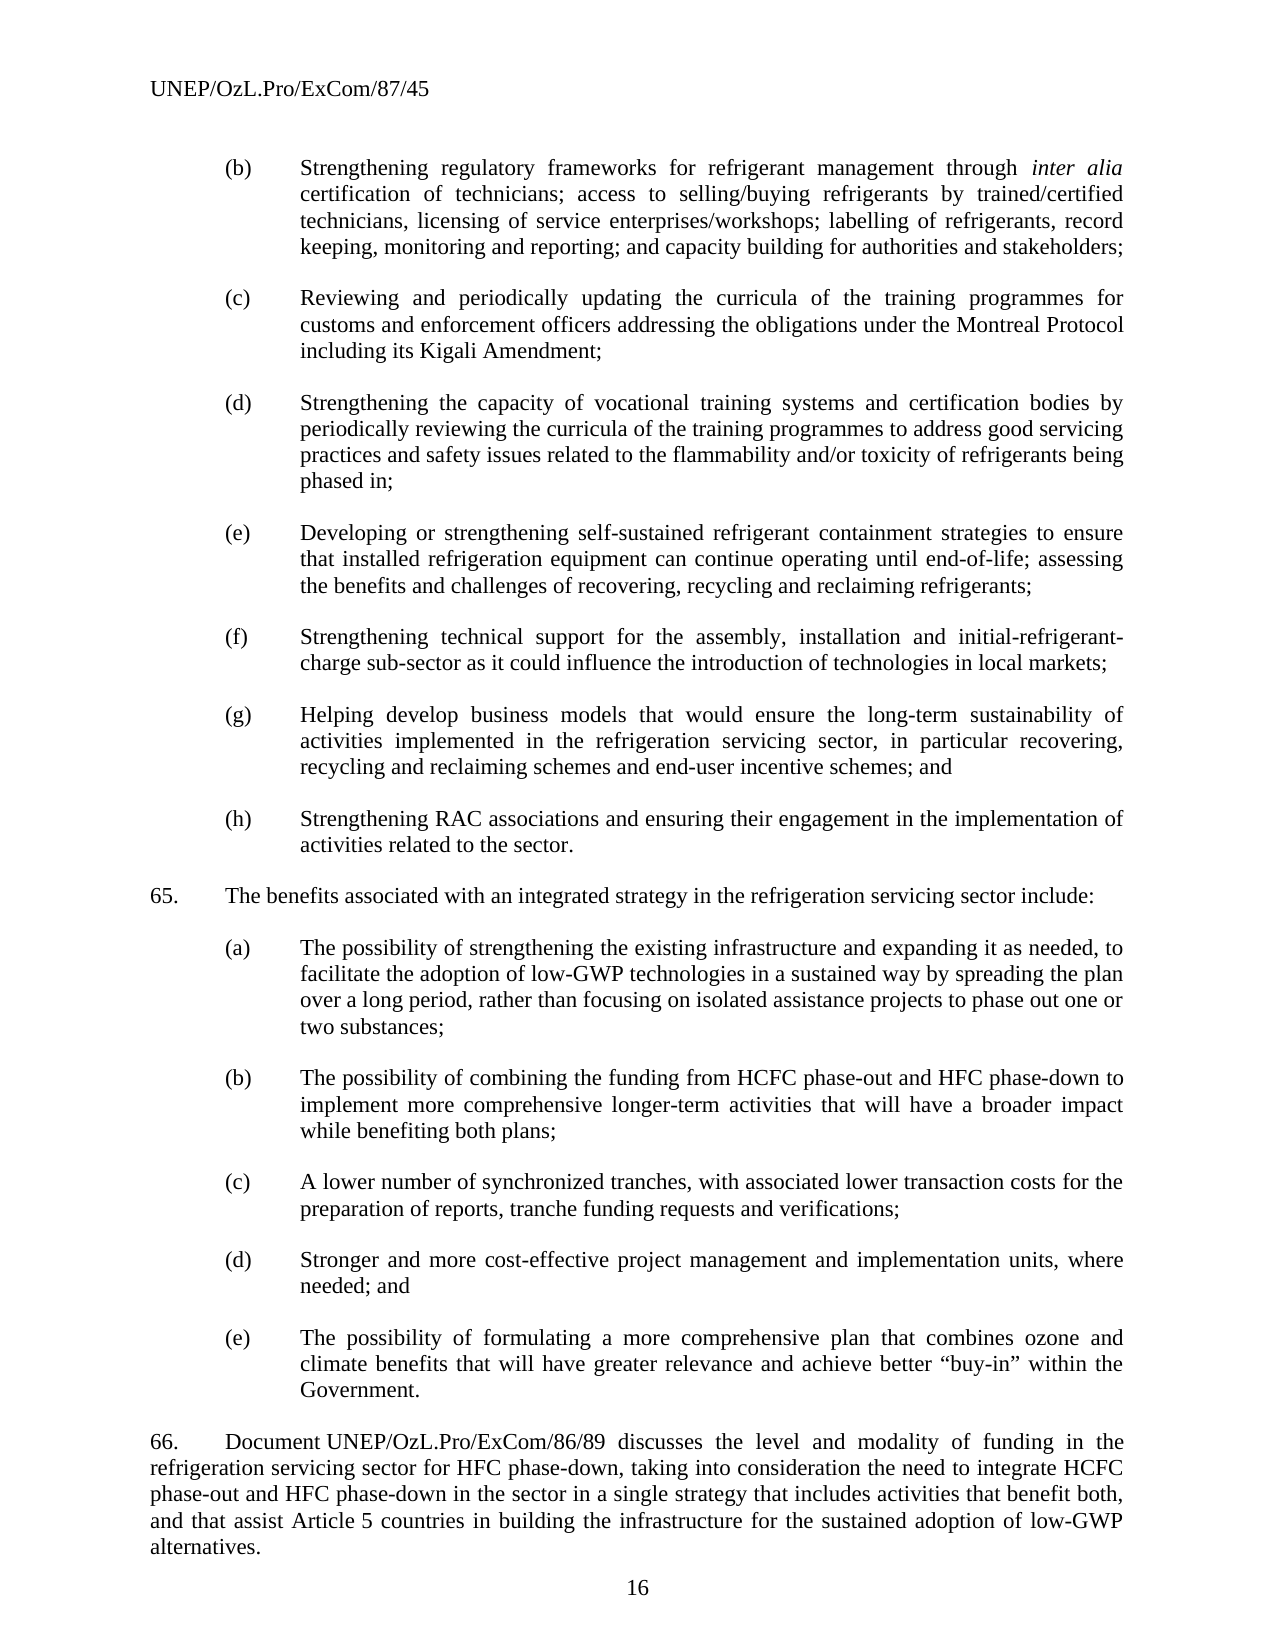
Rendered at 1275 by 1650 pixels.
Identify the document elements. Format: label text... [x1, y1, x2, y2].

subtitle Strengthening the capacity of vocational training systems and certification bodies by periodically reviewing the curricula of the training programmes to address good servicing practices and safety issues related to the flammability and/or toxicity of refrigerants being phased in; [225, 388, 1125, 494]
subtitle Helping develop business models that would ensure the long-term sustainability of activities implemented in the refrigeration servicing sector, in particular recovering, recycling and reclaiming schemes and end-user incentive schemes; and [225, 701, 1125, 780]
subtitle The possibility of strengthening the existing infrastructure and expanding it as needed, to facilitate the adoption of low-GWP technologies in a sustained way by spreading the plan over a long period, rather than focusing on isolated assistance projects to phase out one or two substances; [225, 934, 1125, 1039]
subtitle Strengthening RAC associations and ensuring their engagement in the implementation of activities related to the sector. [225, 805, 1125, 857]
subtitle The possibility of formulating a more comprehensive plan that combines ozone and climate benefits that will have greater relevance and achieve better “buy-in” within the Government. [225, 1324, 1125, 1403]
subtitle Document UNEP/OzL.Pro/ExCom/86/89 discusses the level and modality of funding in the refrigeration servicing sector for HFC phase-down, taking into consideration the need to integrate HCFC phase-out and HFC phase-down in the sector in a single strategy that includes activities that benefit both, and that assist Article 5 countries in building the infrastructure for the sustained adoption of low-GWP alternatives. [150, 1428, 1125, 1559]
subtitle The possibility of combining the funding from HCFC phase-out and HFC phase-down to implement more comprehensive longer-term activities that will have a broader impact while benefiting both plans; [225, 1064, 1125, 1143]
subtitle Strengthening regulatory frameworks for refrigerant management through inter alia certification of technicians; access to selling/buying refrigerants by trained/certified technicians, licensing of service enterprises/workshops; labelling of refrigerants, record keeping, monitoring and reporting; and capacity building for authorities and stakeholders; [225, 154, 1125, 259]
subtitle Strengthening technical support for the assembly, installation and initial-refrigerant-charge sub-sector as it could influence the introduction of technologies in local markets; [225, 623, 1125, 676]
subtitle The benefits associated with an integrated strategy in the refrigeration servicing sector include: [150, 882, 1125, 909]
subtitle Stronger and more cost-effective project management and implementation units, where needed; and [225, 1246, 1125, 1299]
subtitle Developing or strengthening self-sustained refrigerant containment strategies to ensure that installed refrigeration equipment can continue operating until end-of-life; assessing the benefits and challenges of recovering, recycling and reclaiming refrigerants; [225, 519, 1125, 598]
subtitle A lower number of synchronized tranches, with associated lower transaction costs for the preparation of reports, tranche funding requests and verifications; [225, 1168, 1125, 1221]
subtitle Reviewing and periodically updating the curricula of the training programmes for customs and enforcement officers addressing the obligations under the Montreal Protocol including its Kigali Amendment; [225, 284, 1125, 363]
